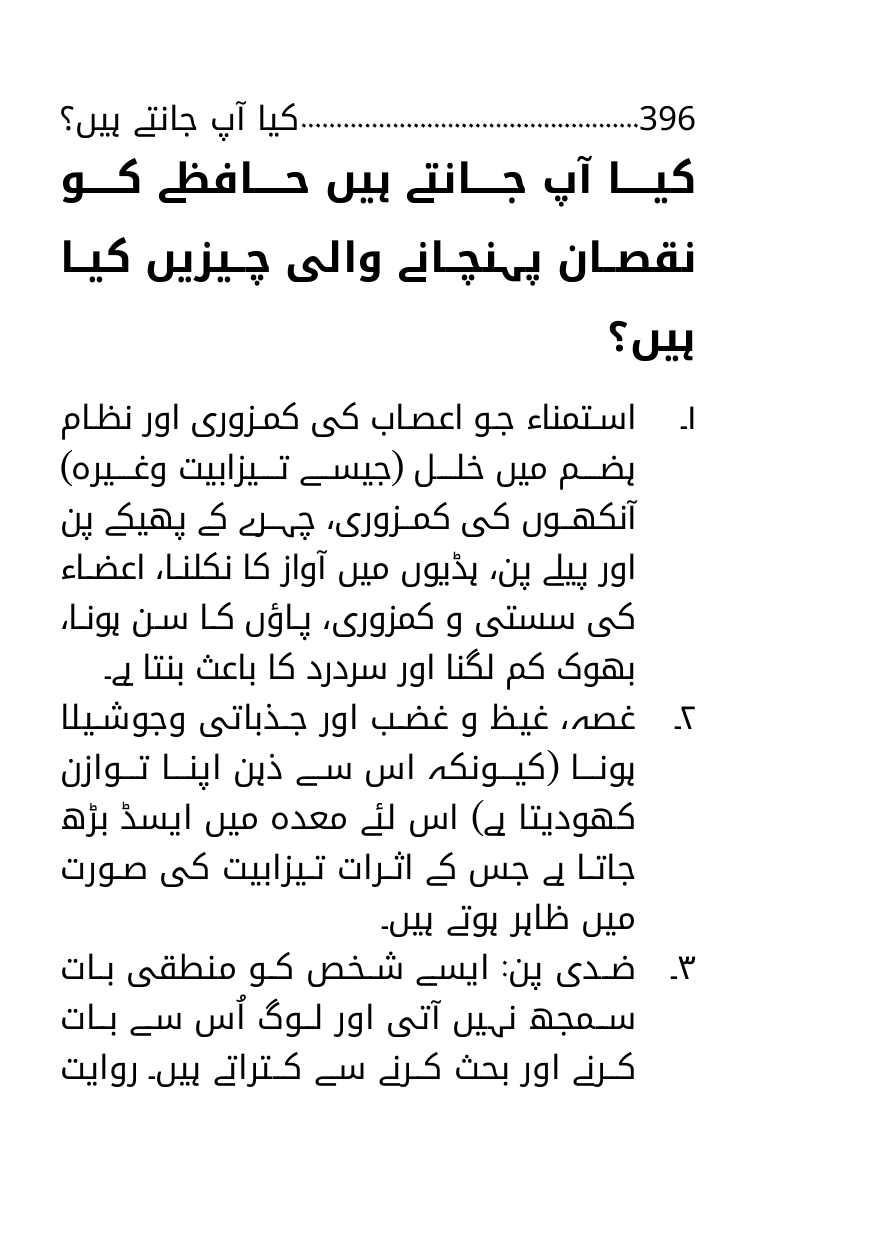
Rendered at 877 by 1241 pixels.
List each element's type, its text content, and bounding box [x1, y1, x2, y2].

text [60, 940, 697, 1090]
text ۱۔ استمناء جو اعصاب کی کمزوری اور نظام ہضم میں خلل (جیسے تیزابیت وغیرہ) آنکھوں کی کمزوری، چہرے کے پھیکے پن اور پیلے پن، ہڈیوں میں آواز کا نکلنا، اعضاء کی سستی و کمزوری، پاؤں کا سن ہونا، بھوک کم لگنا اور سردرد کا باعث بنتا ہے۔ [60, 390, 697, 690]
text ۲۔ غصہ، غیظ و غضب اور جذباتی وجوشیلا ہونا (کیونکہ اس سے ذہن اپنا توازن کھودیتا ہے) اس لئے معدہ میں ایسڈ بڑھ جاتا ہے جس کے اثرات تیزابیت کی صورت میں ظاہر ہوتے ہیں۔ [60, 690, 697, 940]
subtitle کیا آپ جانتے ہیں حافظے کو نقصان پہنچانے والی چیزیں کیا ہیں؟ [60, 140, 697, 377]
